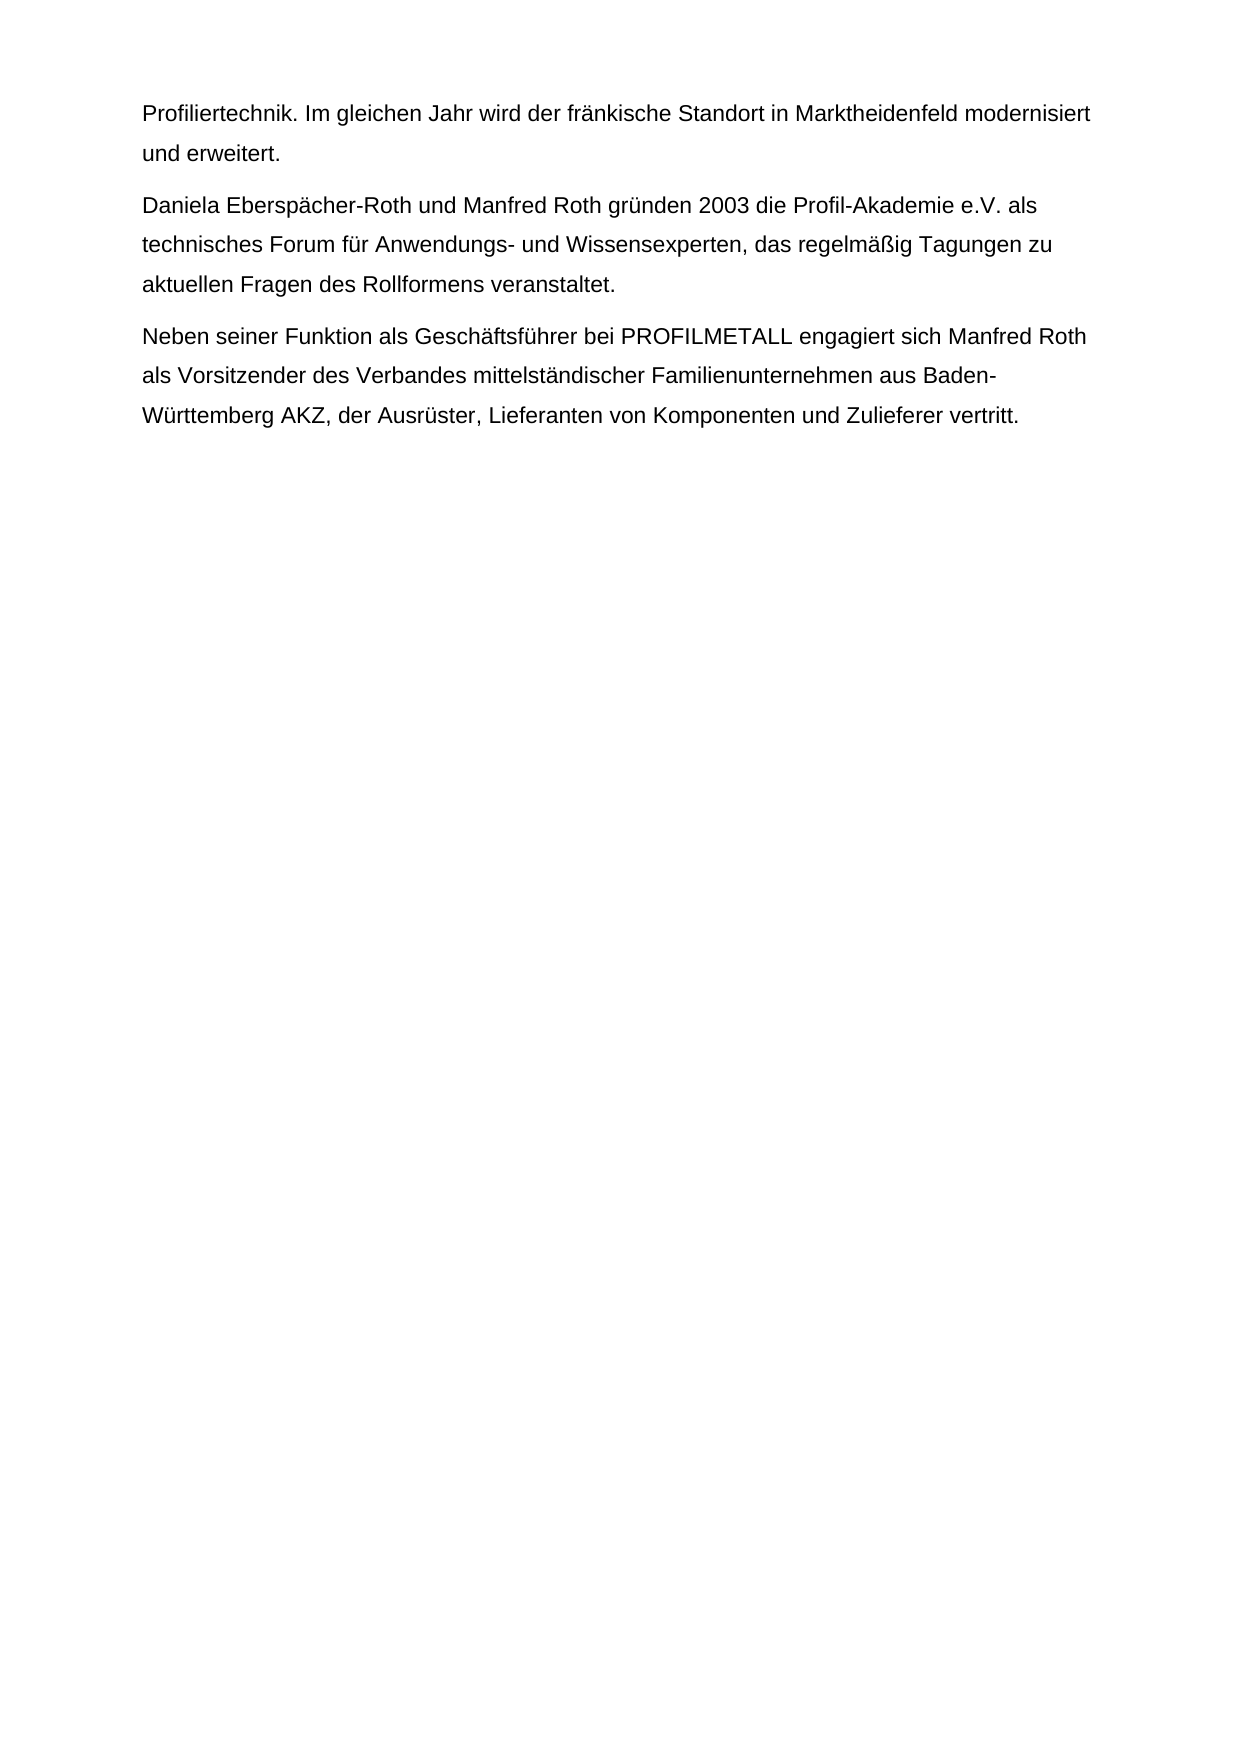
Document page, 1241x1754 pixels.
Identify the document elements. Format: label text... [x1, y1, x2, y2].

text Daniela Eberspächer-Roth und Manfred Roth gründen 2003 die Profil-Akademie e.V. als technisches Forum für Anwendungs- und Wissensexperten, das regelmäßig Tagungen zu aktuellen Fragen des Rollformens veranstaltet. [142, 192, 1110, 297]
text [142, 100, 1110, 166]
text Neben seiner Funktion als Geschäftsführer bei PROFILMETALL engagiert sich Manfred Roth als Vorsitzender des Verbandes mittelständischer Familienunternehmen aus Baden-Württemberg AKZ, der Ausrüster, Lieferanten von Komponenten und Zulieferer vertritt. [142, 323, 1110, 428]
